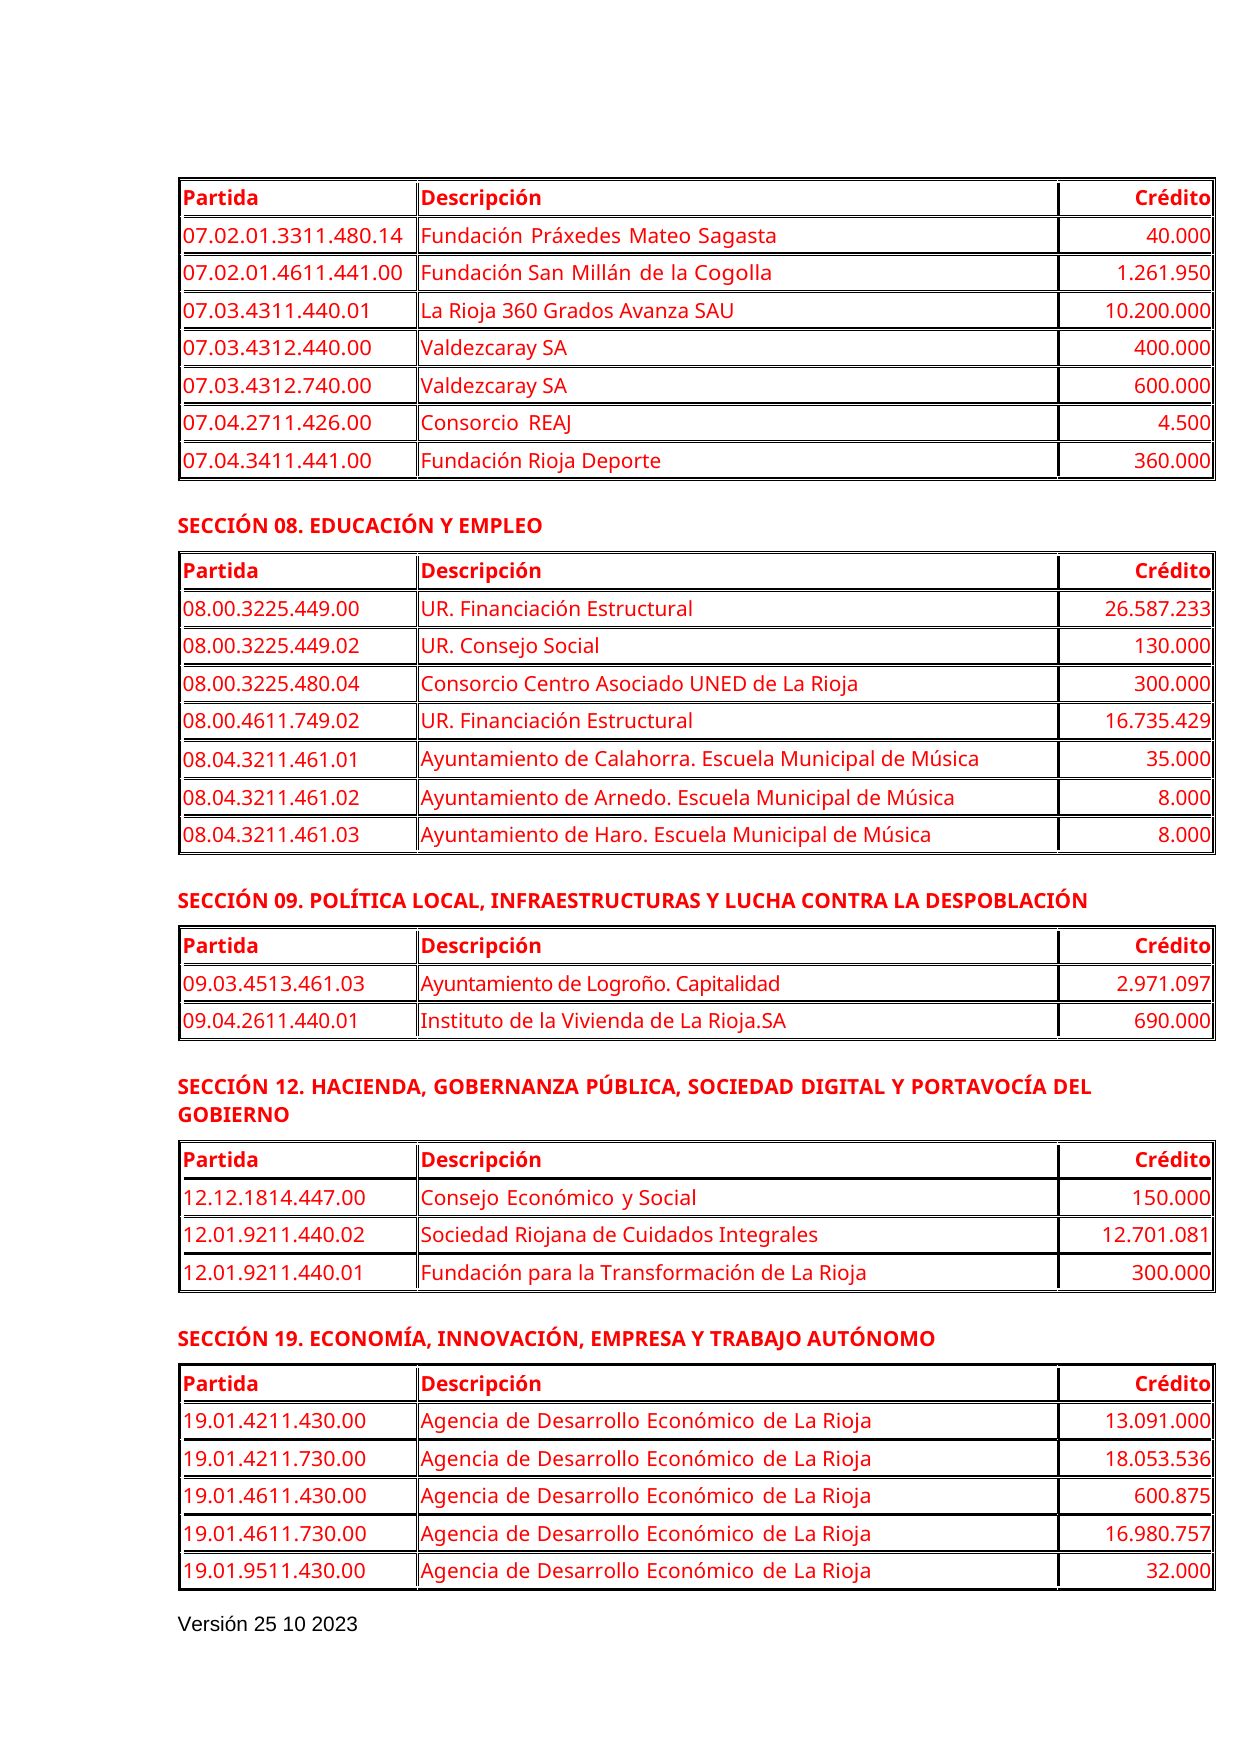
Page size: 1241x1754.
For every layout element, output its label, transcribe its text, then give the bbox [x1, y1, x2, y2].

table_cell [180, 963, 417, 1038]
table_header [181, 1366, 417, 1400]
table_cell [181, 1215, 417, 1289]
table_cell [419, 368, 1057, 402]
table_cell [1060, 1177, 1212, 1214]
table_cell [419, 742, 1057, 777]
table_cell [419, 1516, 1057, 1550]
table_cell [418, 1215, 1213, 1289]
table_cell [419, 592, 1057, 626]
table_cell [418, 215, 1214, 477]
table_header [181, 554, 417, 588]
subtitle SECCIÓN 19. ECONOMÍA, INNOVACIÓN, EMPRESA Y TRABAJO AUTÓNOMO [177, 1324, 1092, 1352]
subtitle SECCIÓN 12. HACIENDA, GOBERNANZA PÚBLICA, SOCIEDAD DIGITAL Y PORTAVOCÍA DEL GOBIERNO [177, 1072, 1092, 1129]
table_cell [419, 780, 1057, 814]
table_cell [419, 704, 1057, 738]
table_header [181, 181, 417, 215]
subtitle SECCIÓN 09. POLÍTICA LOCAL, INFRAESTRUCTURAS Y LUCHA CONTRA LA DESPOBLACIÓN [177, 886, 1092, 915]
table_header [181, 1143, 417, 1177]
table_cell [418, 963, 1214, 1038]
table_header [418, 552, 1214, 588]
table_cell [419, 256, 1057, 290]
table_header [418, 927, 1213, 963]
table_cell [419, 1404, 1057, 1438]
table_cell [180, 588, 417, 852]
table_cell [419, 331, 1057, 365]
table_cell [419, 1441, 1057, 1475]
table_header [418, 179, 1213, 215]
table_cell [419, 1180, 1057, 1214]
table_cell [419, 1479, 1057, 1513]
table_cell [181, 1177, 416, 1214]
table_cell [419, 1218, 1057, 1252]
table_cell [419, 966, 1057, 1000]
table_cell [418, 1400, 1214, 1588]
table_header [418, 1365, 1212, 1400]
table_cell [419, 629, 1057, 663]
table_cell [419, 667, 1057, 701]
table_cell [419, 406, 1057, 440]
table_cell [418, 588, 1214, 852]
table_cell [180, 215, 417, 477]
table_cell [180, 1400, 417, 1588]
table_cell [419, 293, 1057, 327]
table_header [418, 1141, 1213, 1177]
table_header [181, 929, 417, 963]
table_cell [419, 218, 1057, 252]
subtitle SECCIÓN 08. EDUCACIÓN Y EMPLEO [177, 512, 1092, 540]
